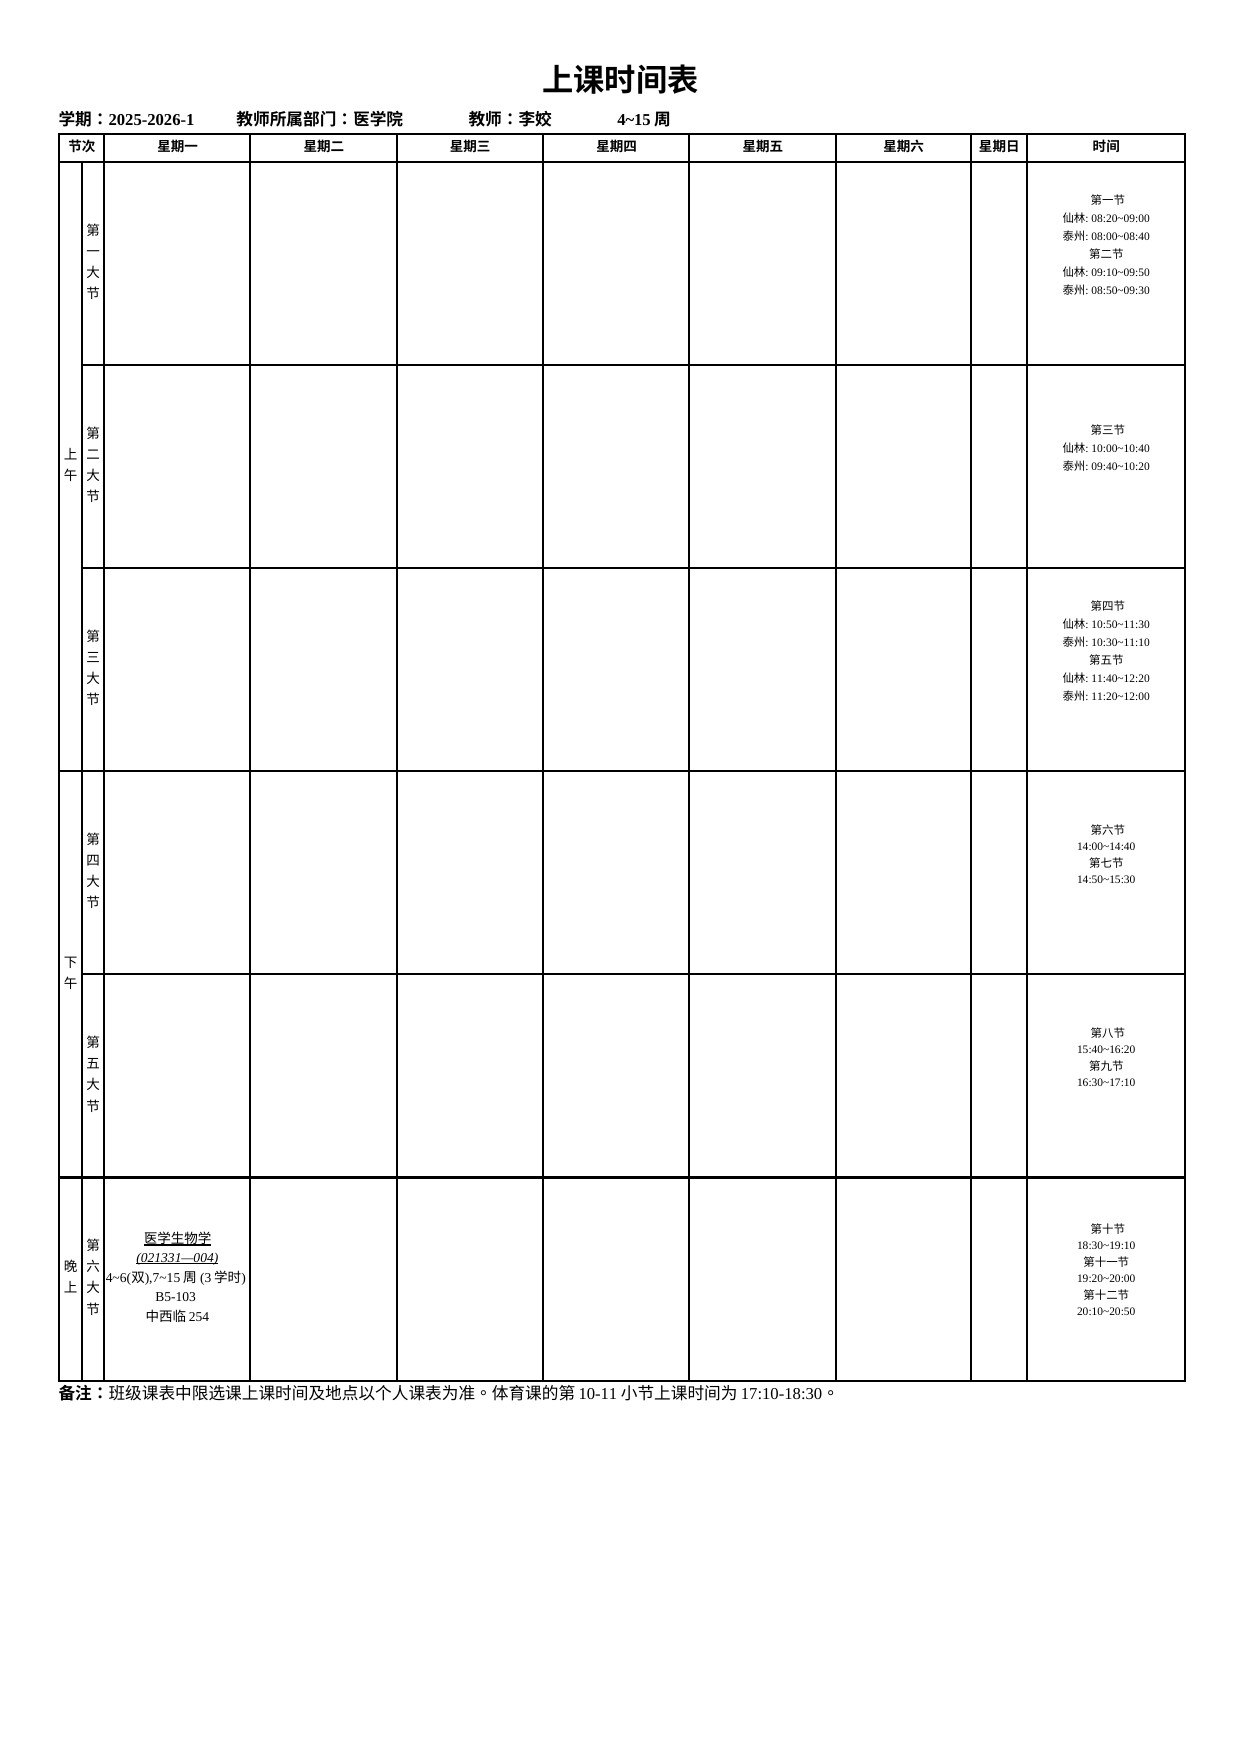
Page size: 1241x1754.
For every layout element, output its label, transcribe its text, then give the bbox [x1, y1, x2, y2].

table_cell [837, 163, 970, 364]
table_cell [105, 163, 249, 364]
table_cell [972, 163, 1026, 364]
table_header 星期四 [544, 135, 688, 161]
table_cell 第四节 仙林: 10:50~11:30 泰州: 10:30~11:10 第五节 仙林: 11:40~12:20 泰州: 11:20~12:00 [1028, 569, 1184, 770]
table_cell [544, 163, 688, 364]
table_cell [690, 163, 835, 364]
table_cell [251, 569, 396, 770]
table_cell [972, 1179, 1026, 1379]
table_cell [105, 772, 249, 973]
table_header 星期五 [690, 135, 835, 161]
table_cell 第十节 18:30~19:10 第十一节 19:20~20:00 第十二节 20:10~20:50 [1028, 1179, 1184, 1379]
table_cell 第六节 14:00~14:40 第七节 14:50~15:30 [1028, 772, 1184, 973]
table_cell [837, 772, 970, 973]
table_cell [690, 1179, 835, 1379]
table_cell 第二大节 [83, 366, 103, 567]
table_cell 第一节 仙林: 08:20~09:00 泰州: 08:00~08:40 第二节 仙林: 09:10~09:50 泰州: 08:50~09:30 [1028, 163, 1184, 364]
table_cell [251, 1179, 396, 1379]
table_cell [544, 772, 688, 973]
table_cell 第八节 15:40~16:20 第九节 16:30~17:10 [1028, 975, 1184, 1176]
table_cell 上午 [60, 163, 81, 770]
table_cell [972, 569, 1026, 770]
table_cell 晚上 [60, 1179, 81, 1379]
table_header 星期二 [251, 135, 396, 161]
table_cell [105, 366, 249, 567]
table_cell [544, 975, 688, 1176]
table_cell [544, 569, 688, 770]
table_cell 下午 [60, 772, 81, 1176]
table_cell [837, 975, 970, 1176]
table_cell [251, 366, 396, 567]
table_cell 第三节 仙林: 10:00~10:40 泰州: 09:40~10:20 [1028, 366, 1184, 567]
table_cell [251, 975, 396, 1176]
table_cell 第六大节 [83, 1179, 103, 1379]
table_cell [544, 366, 688, 567]
table_cell 第四大节 [83, 772, 103, 973]
table_cell [398, 163, 542, 364]
table_cell [972, 772, 1026, 973]
table_cell [837, 1179, 970, 1379]
text 上课时间表 [58, 58, 1182, 101]
table_cell 医学生物学 (021331—004) 4~6(双),7~15周 (3学时) B5-103 中西临254 [105, 1179, 249, 1379]
table_cell 第五大节 [83, 975, 103, 1176]
text 学期：2025-2026-1 教师所属部门：医学院 教师：李姣 4~15周 [58, 107, 1182, 130]
table_cell [105, 975, 249, 1176]
table_cell 第一大节 [83, 163, 103, 364]
table_cell [837, 569, 970, 770]
table_header 节次 [60, 135, 103, 161]
table_cell [690, 366, 835, 567]
table_cell [690, 975, 835, 1176]
table_cell [690, 772, 835, 973]
text 备注：班级课表中限选课上课时间及地点以个人课表为准。体育课的第10-11小节上课时间为17:10-18:30。 [58, 1382, 1182, 1404]
table_header 星期日 [972, 135, 1026, 161]
table_header 星期六 [837, 135, 970, 161]
table_cell [105, 569, 249, 770]
table_cell [398, 975, 542, 1176]
table_header 星期三 [398, 135, 542, 161]
table_cell [251, 772, 396, 973]
table_cell [837, 366, 970, 567]
table_cell [251, 163, 396, 364]
table_cell [398, 366, 542, 567]
table_cell [398, 569, 542, 770]
table_cell [690, 569, 835, 770]
table_cell [544, 1179, 688, 1379]
table_header 星期一 [105, 135, 249, 161]
table_cell 第三大节 [83, 569, 103, 770]
table_cell [398, 1179, 542, 1379]
table_cell [972, 366, 1026, 567]
table_header 时间 [1028, 135, 1184, 161]
table_cell [398, 772, 542, 973]
table_cell [972, 975, 1026, 1176]
